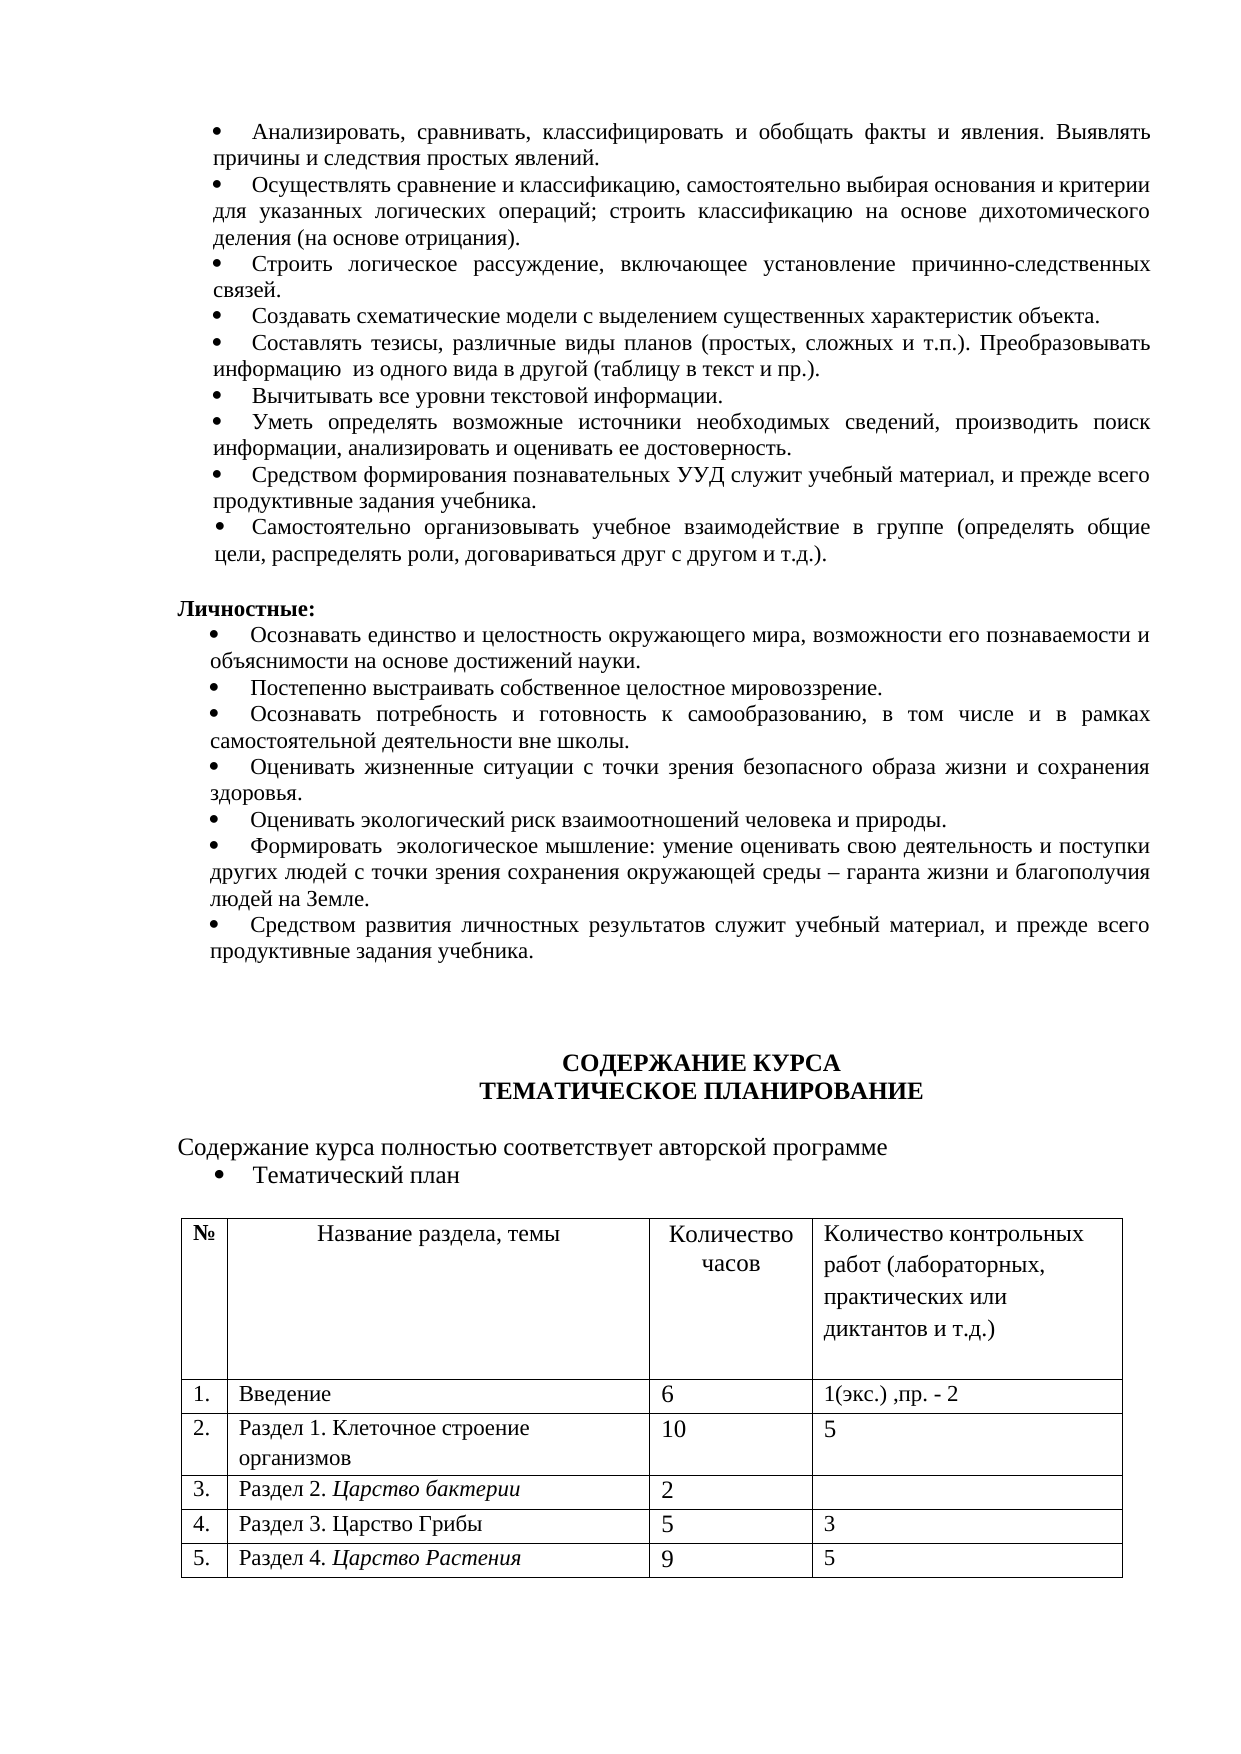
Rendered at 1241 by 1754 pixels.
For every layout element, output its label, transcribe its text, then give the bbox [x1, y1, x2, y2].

text Личностные: [177, 595, 1152, 621]
table_cell Раздел 1. Клеточное строение организмов [228, 1414, 649, 1474]
table_cell Раздел 3. Царство Грибы [228, 1510, 649, 1543]
table_header Количество контрольных работ (лабораторных, практических или диктантов и т.д.) [813, 1219, 1122, 1378]
list Тематический план [215, 1160, 1152, 1189]
table_cell [813, 1476, 1122, 1508]
table_cell 4. [182, 1510, 227, 1543]
list Средством развития личностных результатов служит учебный материал, и прежде всего продуктивные задания учебника. [210, 911, 1152, 964]
table_cell 9 [650, 1544, 812, 1577]
table_cell 2. [182, 1414, 227, 1474]
table_header № [182, 1219, 227, 1378]
list Уметь определять возможные источники необходимых сведений, производить поиск информации, анализировать и оценивать ее достоверность. [213, 408, 1152, 461]
table_cell 3. [182, 1476, 227, 1508]
text ТЕМАТИЧЕСКОЕ ПЛАНИРОВАНИЕ [177, 1076, 1152, 1105]
list Составлять тезисы, различные виды планов (простых, сложных и т.п.). Преобразовывать информацию из одного вида в другой (таблицу в текст и пр.). [213, 329, 1152, 382]
list Вычитывать все уровни текстовой информации. [213, 382, 1152, 408]
list Постепенно выстраивать собственное целостное мировоззрение. [210, 674, 1152, 700]
table_cell 5 [650, 1510, 812, 1543]
table_cell 1(экс.) ,пр. - 2 [813, 1380, 1122, 1413]
list Осознавать потребность и готовность к самообразованию, в том числе и в рамках самостоятельной деятельности вне школы. [210, 700, 1152, 753]
list Осознавать единство и целостность окружающего мира, возможности его познаваемости и объяснимости на основе достижений науки. [210, 621, 1152, 674]
table_cell 1. [182, 1380, 227, 1413]
list Осуществлять сравнение и классификацию, самостоятельно выбирая основания и критерии для указанных логических операций; строить классификацию на основе дихотомического деления (на основе отрицания). [213, 171, 1152, 250]
table_header Количество часов [650, 1219, 812, 1378]
table_cell Введение [228, 1380, 649, 1413]
table_cell 5 [813, 1544, 1122, 1577]
table_cell 5. [182, 1544, 227, 1577]
table_cell 10 [650, 1414, 812, 1474]
list Самостоятельно организовывать учебное взаимодействие в группе (определять общие цели, распределять роли, договариваться друг с другом и т.д.). [214, 513, 1152, 566]
table_cell 2 [650, 1476, 812, 1508]
list Строить логическое рассуждение, включающее установление причинно-следственных связей. [213, 250, 1152, 303]
text Содержание курса полностью соответствует авторской программе [177, 1132, 1152, 1160]
list Оценивать экологический риск взаимоотношений человека и природы. [210, 806, 1152, 832]
list Создавать схематические модели с выделением существенных характеристик объекта. [213, 303, 1152, 329]
list Анализировать, сравнивать, классифицировать и обобщать факты и явления. Выявлять причины и следствия простых явлений. [213, 118, 1152, 171]
list Формировать экологическое мышление: умение оценивать свою деятельность и поступки других людей с точки зрения сохранения окружающей среды – гаранта жизни и благополучия людей на Земле. [210, 832, 1152, 911]
table_cell 6 [650, 1380, 812, 1413]
list Оценивать жизненные ситуации с точки зрения безопасного образа жизни и сохранения здоровья. [210, 753, 1152, 806]
text СОДЕРЖАНИЕ КУРСА [177, 1048, 1152, 1076]
table_cell Раздел 4. Царство Растения [228, 1544, 649, 1577]
list Средством формирования познавательных УУД служит учебный материал, и прежде всего продуктивные задания учебника. [213, 461, 1152, 513]
table_cell 3 [813, 1510, 1122, 1543]
table_cell 5 [813, 1414, 1122, 1474]
table_cell Раздел 2. Царство бактерии [228, 1476, 649, 1508]
table_header Название раздела, темы [228, 1219, 649, 1378]
